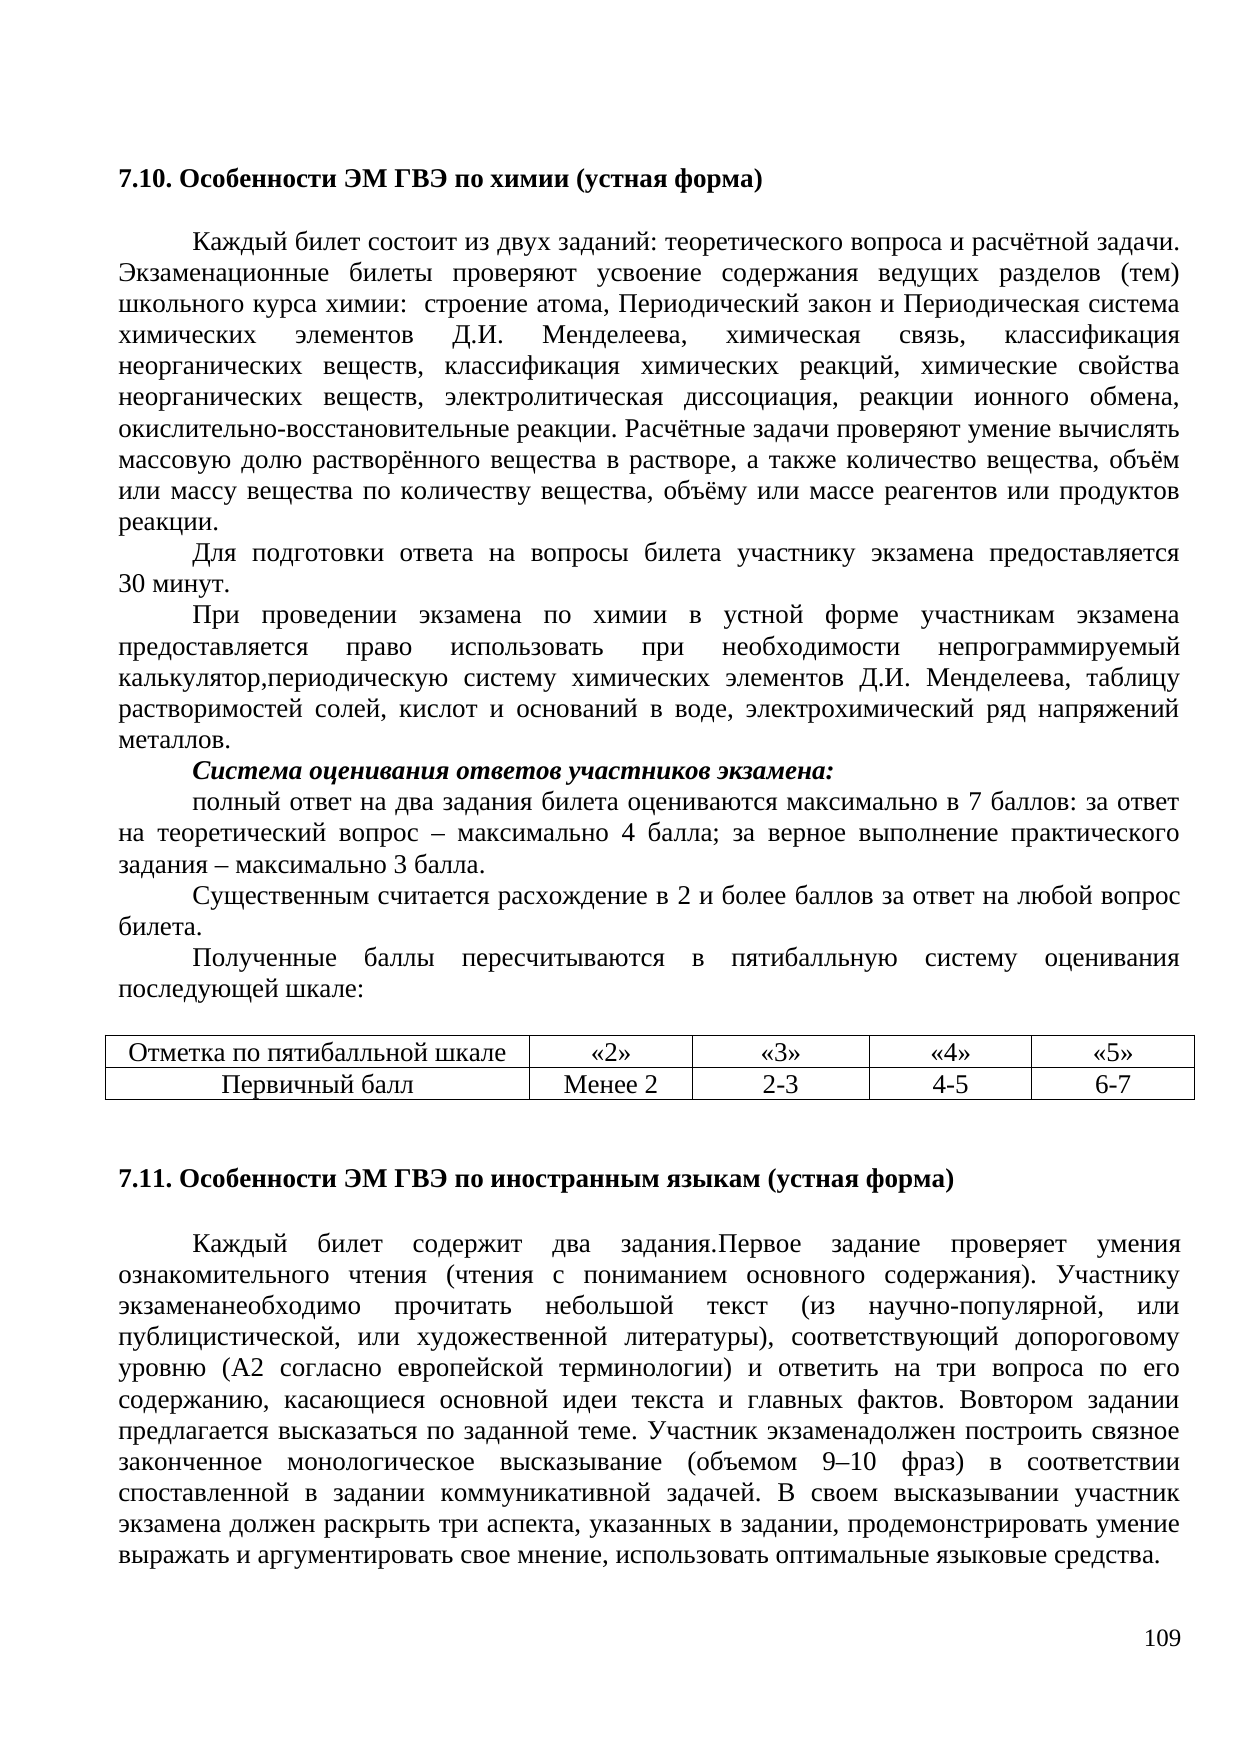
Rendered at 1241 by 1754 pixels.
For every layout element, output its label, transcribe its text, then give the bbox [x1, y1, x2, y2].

table_cell 4-5 [870, 1068, 1031, 1099]
text Для подготовки ответа на вопросы билета участнику экзамена предоставляется 30 минут. [118, 536, 1181, 598]
table_cell 2-3 [693, 1068, 869, 1099]
table_header «3» [693, 1036, 869, 1067]
table_header Отметка по пятибалльной шкале [106, 1036, 529, 1067]
text Полученные баллы пересчитываются в пятибалльную систему оценивания последующей шкале: [118, 941, 1181, 1003]
text При проведении экзамена по химии в устной форме участникам экзамена предоставляется право использовать при необходимости непрограммируемый калькулятор,периодическую систему химических элементов Д.И. Менделеева, таблицу растворимостей солей, кислот и оснований в воде, электрохимический ряд напряжений металлов. [118, 598, 1181, 754]
table_header «2» [530, 1036, 692, 1067]
subtitle 7.11. Особенности ЭМ ГВЭ по иностранным языкам (устная форма) [118, 1162, 1181, 1193]
table_cell Первичный балл [106, 1068, 529, 1099]
subtitle 7.10. Особенности ЭМ ГВЭ по химии (устная форма) [118, 162, 1181, 194]
table_header «5» [1032, 1036, 1194, 1067]
text Каждый билет содержит два задания.Первое задание проверяет умения ознакомительного чтения (чтения с пониманием основного содержания). Участнику экзаменанеобходимо прочитать небольшой текст (из научно-популярной, или публицистической, или художественной литературы), соответствующий допороговому уровню (А2 согласно европейской терминологии) и ответить на три вопроса по его содержанию, касающиеся основной идеи текста и главных фактов. Вовтором задании предлагается высказаться по заданной теме. Участник экзаменадолжен построить связное законченное монологическое высказывание (объемом 9–10 фраз) в соответствии споставленной в задании коммуникативной задачей. В своем высказывании участник экзамена должен раскрыть три аспекта, указанных в задании, продемонстрировать умение выражать и аргументировать свое мнение, использовать оптимальные языковые средства. [118, 1227, 1181, 1569]
text Система оценивания ответов участников экзамена: [118, 754, 1181, 785]
text Существенным считается расхождение в 2 и более баллов за ответ на любой вопрос билета. [118, 879, 1181, 941]
table_header «4» [870, 1036, 1031, 1067]
text полный ответ на два задания билета оцениваются максимально в 7 баллов: за ответ на теоретический вопрос – максимально 4 балла; за верное выполнение практического задания – максимально 3 балла. [118, 785, 1181, 879]
table_cell 6-7 [1032, 1068, 1194, 1099]
table_cell Менее 2 [530, 1068, 692, 1099]
text Каждый билет состоит из двух заданий: теоретического вопроса и расчётной задачи. Экзаменационные билеты проверяют усвоение содержания ведущих разделов (тем) школьного курса химии: строение атома, Периодический закон и Периодическая система химических элементов Д.И. Менделеева, химическая связь, классификация неорганических веществ, классификация химических реакций, химические свойства неорганических веществ, электролитическая диссоциация, реакции ионного обмена, окислительно-восстановительные реакции. Расчётные задачи проверяют умение вычислять массовую долю растворённого вещества в растворе, а также количество вещества, объём или массу вещества по количеству вещества, объёму или массе реагентов или продуктов реакции. [118, 225, 1181, 536]
